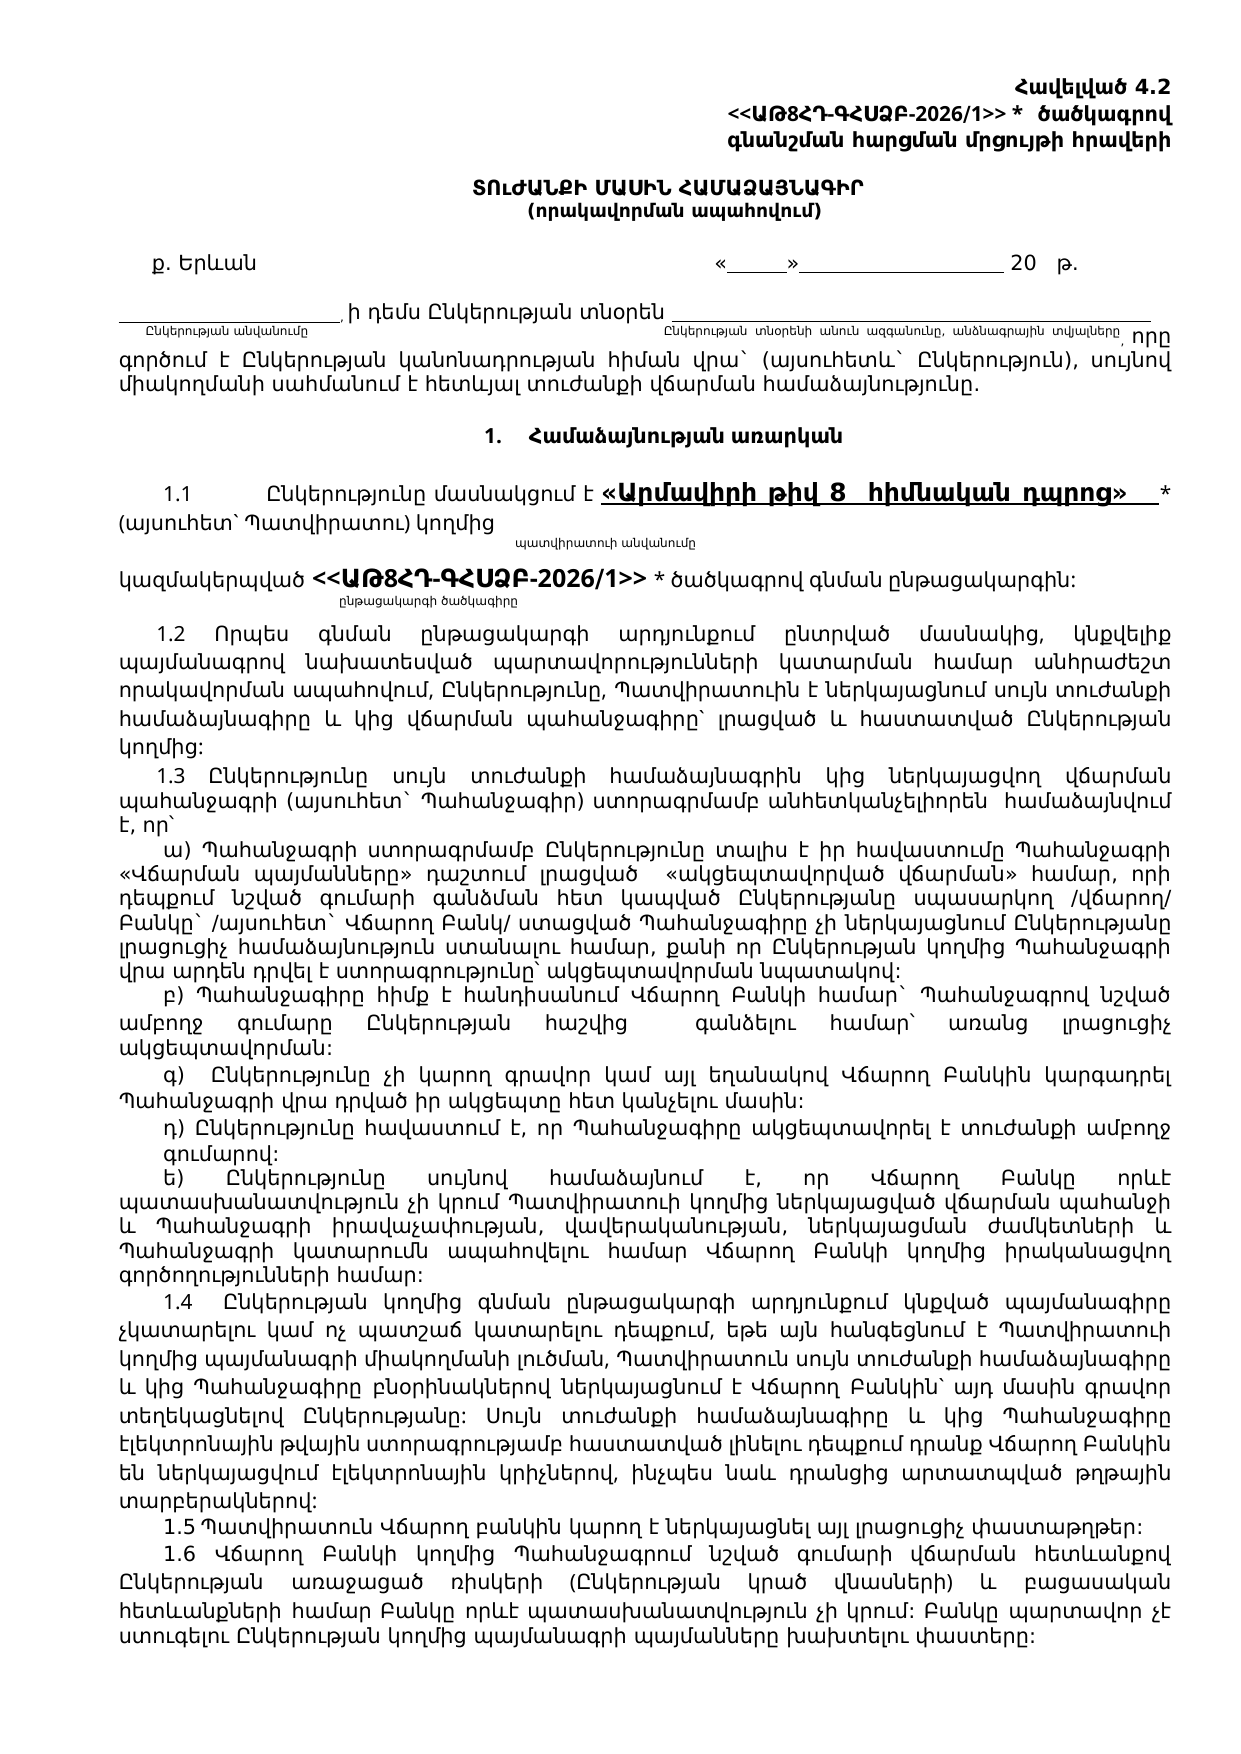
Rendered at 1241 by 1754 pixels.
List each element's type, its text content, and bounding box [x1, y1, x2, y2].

text Հավելված 4.2 [118, 75, 1171, 99]
text 1.3 Ընկերությունը սույն տուժանքի համաձայնագրին կից ներկայացվող վճարման պահանջագրի (այսուհետ` Պահանջագիր) ստորագրմամբ անհետկանչելիորեն համաձայնվում է, որ՝ [118, 761, 1171, 838]
text Ընկերության անվանումը Ընկերության տնօրենի անուն ազգանունը, անձնագրային տվյալները, որը գործում է Ընկերության կանոնադրության հիման վրա` (այսուհետև` Ընկերություն), սույնով միակողմանի սահմանում է հետևյալ տուժանքի վճարման համաձայնությունը. [118, 324, 1171, 397]
text 1.2 Որպես գնման ընթացակարգի արդյունքում ընտրված մասնակից, կնքվելիք պայմանագրով նախատեսված պարտավորությունների կատարման համար անհրաժեշտ որակավորման ապահովում, Ընկերությունը, Պատվիրատուին է ներկայացնում սույն տուժանքի համաձայնագիրը և կից վճարման պահանջագիրը` լրացված և հաստատված Ընկերության կողմից: [118, 619, 1171, 761]
list Համաձայնության առարկան [156, 421, 1171, 449]
text կազմակերպված <<ԱԹ8ՀԴ-ԳՀՍՁԲ-2026/1>> * ծածկագրով գնման ընթացակարգին: [118, 560, 1171, 594]
text ընթացակարգի ծածկագիրը [163, 594, 1171, 619]
text գ) Ընկերությունը չի կարող գրավոր կամ այլ եղանակով Վճարող Բանկին կարգադրել Պահանջագրի վրա դրված իր ակցեպտը հետ կանչելու մասին: [118, 1060, 1171, 1113]
text ՏՈւԺԱՆՔԻ ՄԱՍԻՆ ՀԱՄԱՁԱՅՆԱԳԻՐ [118, 176, 1171, 201]
text 1.4 Ընկերության կողմից գնման ընթացակարգի արդյունքում կնքված պայմանագիրը չկատարելու կամ ոչ պատշաճ կատարելու դեպքում, եթե այն հանգեցնում է Պատվիրատուի կողմից պայմանագրի միակողմանի լուծման, Պատվիրատուն սույն տուժանքի համաձայնագիրը և կից Պահանջագիրը բնօրինակներով ներկայացնում է Վճարող Բանկին` այդ մասին գրավոր տեղեկացնելով Ընկերությանը: Սույն տուժանքի համաձայնագիրը և կից Պահանջագիրը էլեկտրոնային թվային ստորագրությամբ հաստատված լինելու դեպքում դրանք Վճարող Բանկին են ներկայացվում էլեկտրոնային կրիչներով, ինչպես նաև դրանցից արտատպված թղթային տարբերակներով: [118, 1287, 1171, 1515]
text ք. Երևան « » 20 թ. [118, 251, 1171, 275]
text ե) Ընկերությունը սույնով համաձայնում է, որ Վճարող Բանկը որևէ պատասխանատվություն չի կրում Պատվիրատուի կողմից ներկայացված վճարման պահանջի և Պահանջագրի իրավաչափության, վավերականության, ներկայացման ժամկետների և Պահանջագրի կատարումն ապահովելու համար Վճարող Բանկի կողմից իրականացվող գործողությունների համար: [118, 1166, 1171, 1287]
text <<ԱԹ8ՀԴ-ԳՀՍՁԲ-2026/1>> * ծածկագրով [118, 99, 1171, 128]
text ա) Պահանջագրի ստորագրմամբ Ընկերությունը տալիս է իր հավաստումը Պահանջագրի «Վճարման պայմանները» դաշտում լրացված «ակցեպտավորված վճարման» համար, որի դեպքում նշված գումարի գանձման հետ կապված Ընկերությանը սպասարկող /վճարող/ Բանկը` /այսուհետ` Վճարող Բանկ/ ստացված Պահանջագիրը չի ներկայացնում Ընկերությանը լրացուցիչ համաձայնություն ստանալու համար, քանի որ Ընկերության կողմից Պահանջագրի վրա արդեն դրվել է ստորագրությունը՝ ակցեպտավորման նպատակով: [118, 838, 1171, 983]
list Ընկերությունը մասնակցում է «Արմավիրի թիվ 8 հիմնական դպրոց» * (այսուհետ` Պատվիրատու) կողմից [118, 478, 1171, 536]
list Պատվիրատուն Վճարող բանկին կարող է ներկայացնել այլ լրացուցիչ փաստաթղթեր: [163, 1515, 1171, 1539]
text գնանշման հարցման մրցույթի հրավերի [118, 128, 1171, 152]
text , ի դեմս Ընկերության տնօրեն [118, 300, 1171, 324]
text բ) Պահանջագիրը հիմք է հանդիսանում Վճարող Բանկի համար` Պահանջագրով նշված ամբողջ գումարը Ընկերության հաշվից գանձելու համար՝ առանց լրացուցիչ ակցեպտավորման: [118, 983, 1171, 1060]
text պատվիրատուի անվանումը [163, 536, 1171, 560]
text 1.6 Վճարող Բանկի կողմից Պահանջագրում նշված գումարի վճարման հետևանքով Ընկերության առաջացած ռիսկերի (Ընկերության կրած վնասների) և բացասական հետևանքների համար Բանկը որևէ պատասխանատվություն չի կրում: Բանկը պարտավոր չէ ստուգելու Ընկերության կողմից պայմանագրի պայմանները խախտելու փաստերը: [118, 1539, 1171, 1648]
text (որակավորման ապահովում) [118, 201, 1171, 222]
text դ) Ընկերությունը հավաստում է, որ Պահանջագիրը ակցեպտավորել է տուժանքի ամբողջ գումարով: [163, 1113, 1171, 1166]
